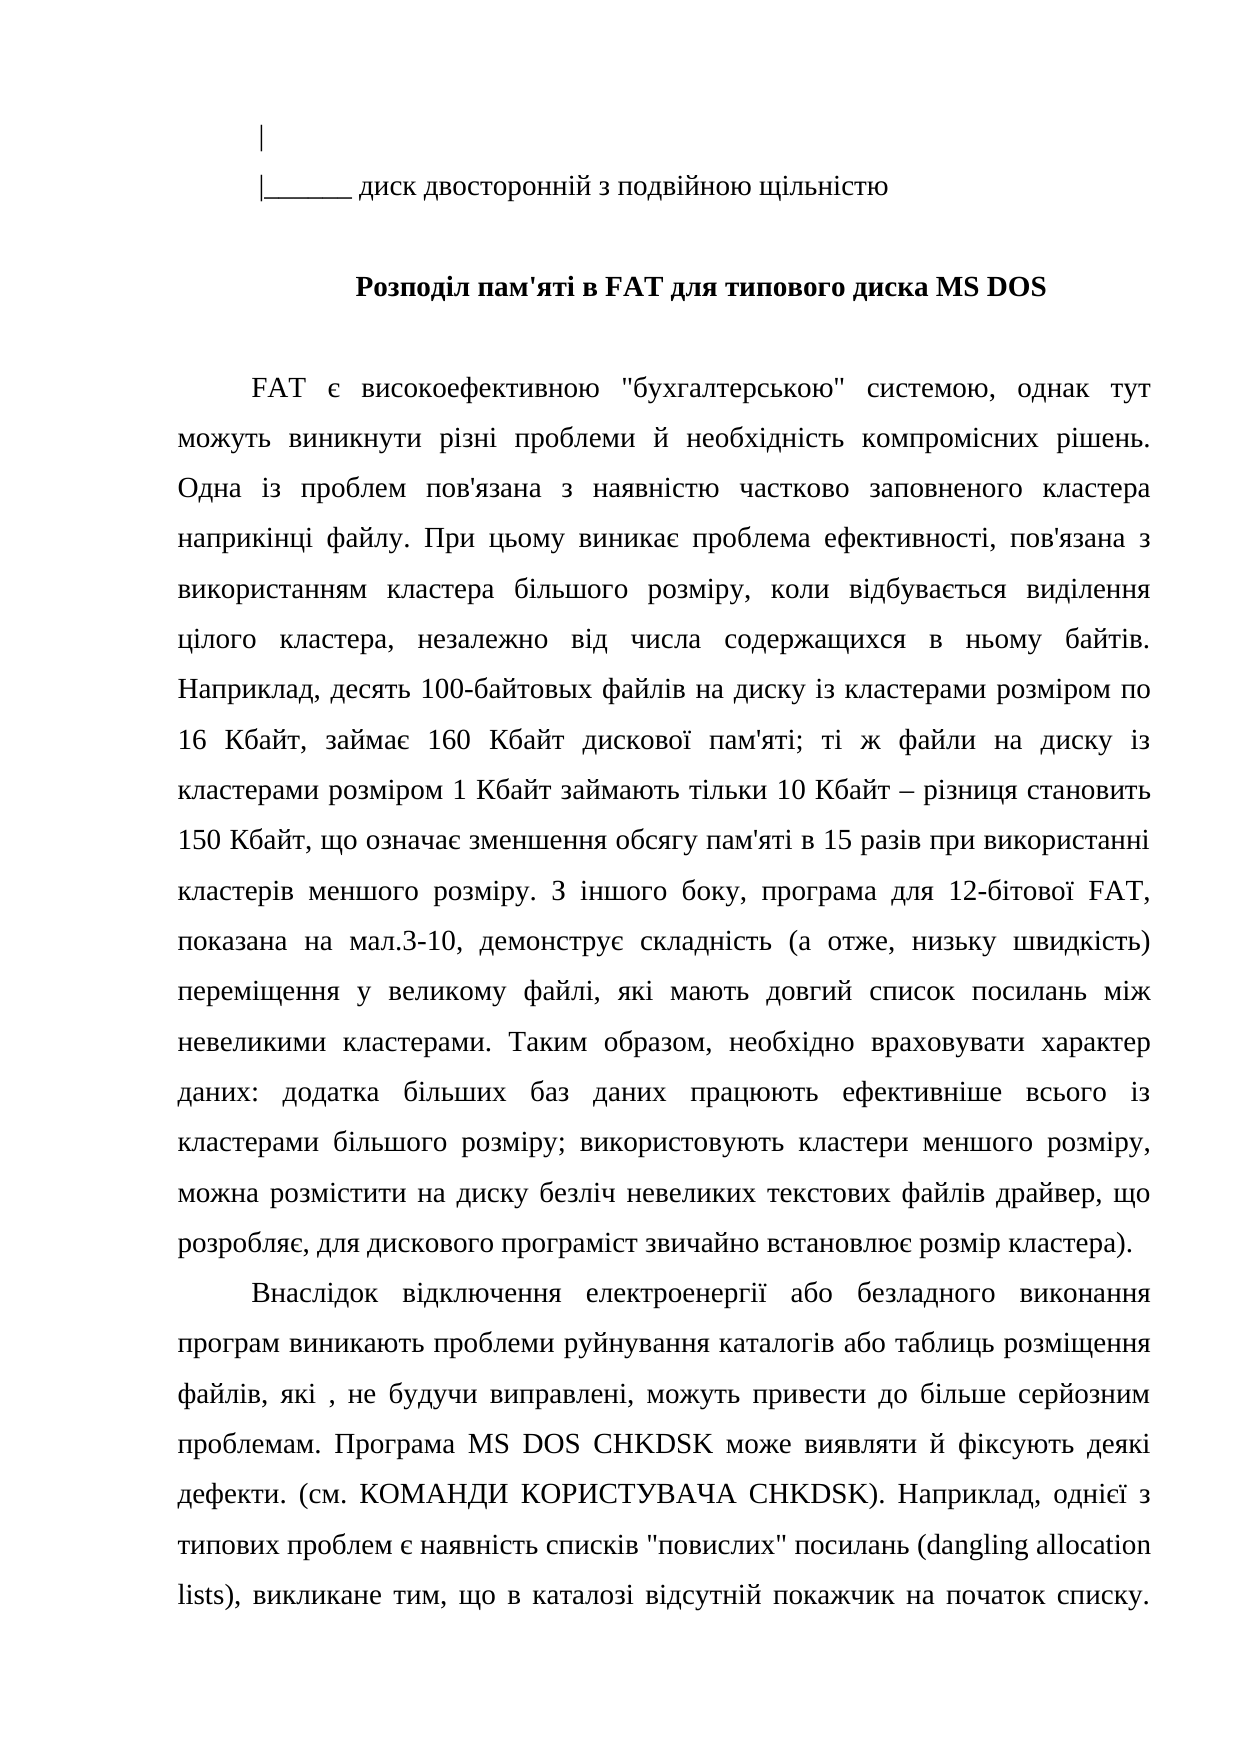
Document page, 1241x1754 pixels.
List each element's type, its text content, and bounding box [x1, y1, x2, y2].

text Розподіл пам'яті в FAT для типового диска MS DOS [177, 269, 1152, 303]
text FAT є високоефективною "бухгалтерською" системою, однак тут можуть виникнути різні проблеми й необхідність компромісних рішень. Одна із проблем пов'язана з наявністю частково заповненого кластера наприкінці файлу. При цьому виникає проблема ефективності, пов'язана з використанням кластера більшого розміру, коли відбувається виділення цілого кластера, незалежно від числа содержащихся в ньому байтів. Наприклад, десять 100-байтовых файлів на диску із кластерами розміром по 16 Кбайт, займає 160 Кбайт дискової пам'яті; ті ж файли на диску із кластерами розміром 1 Кбайт займають тільки 10 Кбайт – різниця становить 150 Кбайт, що означає зменшення обсягу пам'яті в 15 разів при використанні кластерів меншого розміру. З іншого боку, програма для 12-бітової FAT, показана на мал.3-10, демонструє складність (а отже, низьку швидкість) переміщення у великому файлі, які мають довгий список посилань між невеликими кластерами. Таким образом, необхідно враховувати характер даних: додатка більших баз даних працюють ефективніше всього із кластерами більшого розміру; використовують кластери меншого розміру, можна розмістити на диску безліч невеликих текстових файлів драйвер, що розробляє, для дискового програміст звичайно встановлює розмір кластера). [177, 370, 1152, 1258]
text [177, 1275, 1152, 1611]
text |______ диск двосторонній з подвійною щільністю [177, 168, 1152, 202]
text | [177, 118, 1152, 152]
